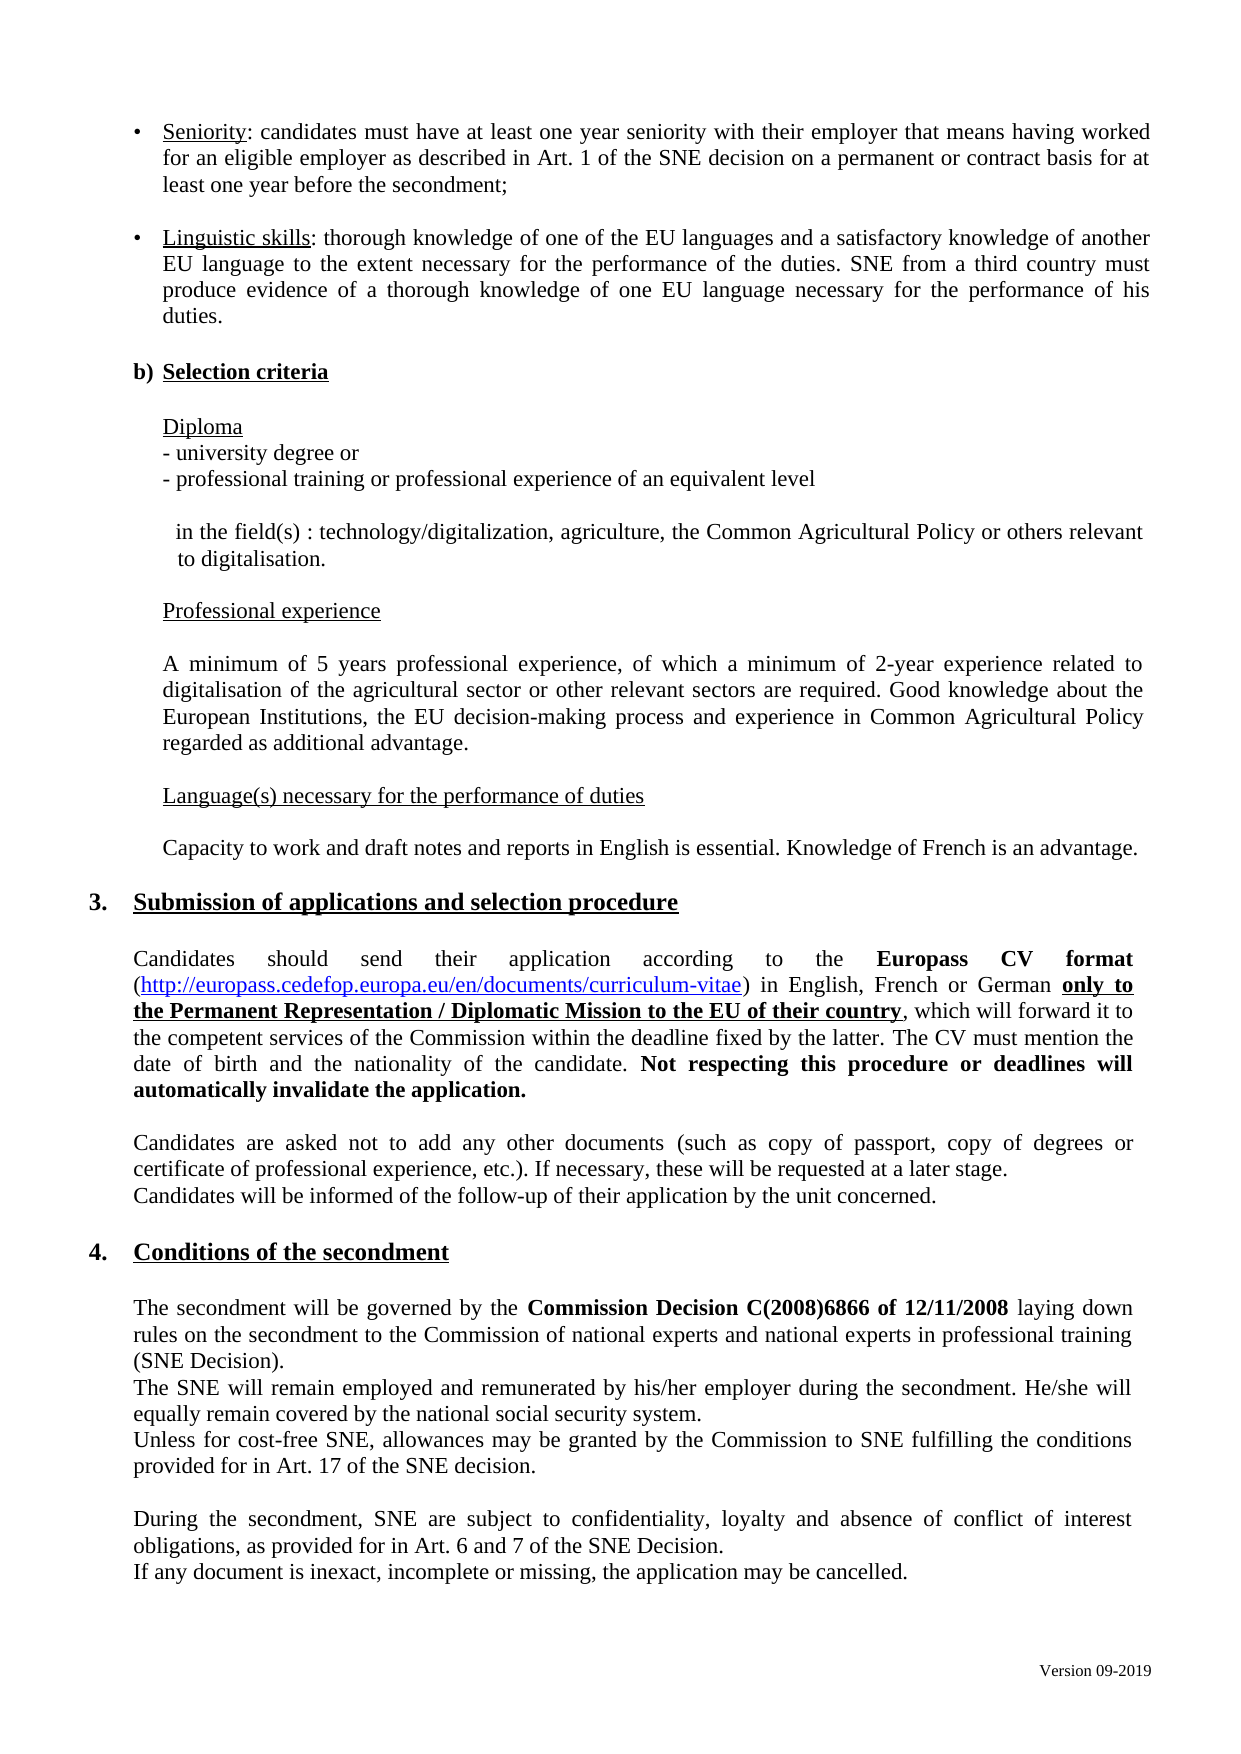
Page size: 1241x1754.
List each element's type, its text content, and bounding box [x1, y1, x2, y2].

text • Seniority: candidates must have at least one year seniority with their employer that means having worked for an eligible employer as described in Art. 1 of the SNE decision on a permanent or contract basis for at least one year before the secondment; [133, 118, 1152, 197]
text Diploma [162, 413, 1145, 439]
text in the field(s) : technology/digitalization, agriculture, the Common Agricultural Policy or others relevant to digitalisation. [162, 518, 1145, 571]
text Capacity to work and draft notes and reports in English is essential. Knowledge of French is an advantage. [162, 834, 1145, 861]
text A minimum of 5 years professional experience, of which a minimum of 2-year experience related to digitalisation of the agricultural sector or other relevant sectors are required. Good knowledge about the European Institutions, the EU decision-making process and experience in Common Agricultural Policy regarded as additional advantage. [162, 650, 1145, 755]
text b) Selection criteria [133, 358, 1014, 384]
text 3. Submission of applications and selection procedure [89, 887, 1152, 916]
text Professional experience [162, 597, 1145, 624]
text Candidates will be informed of the follow-up of their application by the unit concerned. [133, 1182, 1152, 1208]
text 4. Conditions of the secondment [89, 1237, 1152, 1266]
text The secondment will be governed by the Commission Decision C(2008)6866 of 12/11/2008 laying down rules on the secondment to the Commission of national experts and national experts in professional training (SNE Decision). [133, 1294, 1133, 1373]
text If any document is inexact, incomplete or missing, the application may be cancelled. [133, 1558, 1133, 1584]
text - university degree or [162, 439, 1014, 466]
text During the secondment, SNE are subject to confidentiality, loyalty and absence of conflict of interest obligations, as provided for in Art. 6 and 7 of the SNE Decision. [133, 1505, 1133, 1558]
text Candidates are asked not to add any other documents (such as copy of passport, copy of degrees or certificate of professional experience, etc.). If necessary, these will be requested at a later stage. [133, 1129, 1135, 1182]
text • Linguistic skills: thorough knowledge of one of the EU languages and a satisfactory knowledge of another EU language to the extent necessary for the performance of the duties. SNE from a third country must produce evidence of a thorough knowledge of one EU language necessary for the performance of his duties. [133, 223, 1152, 329]
text - professional training or professional experience of an equivalent level [162, 466, 1014, 492]
text Language(s) necessary for the performance of duties [162, 782, 1145, 808]
text Candidates should send their application according to the Europass CV format (http://europass.cedefop.europa.eu/en/documents/curriculum-vitae) in English, French or German only to the Permanent Representation / Diplomatic Mission to the EU of their country, which will forward it to the competent services of the Commission within the deadline fixed by the latter. The CV must mention the date of birth and the nationality of the candidate. Not respecting this procedure or deadlines will automatically invalidate the application. [133, 945, 1133, 1103]
text Unless for cost-free SNE, allowances may be granted by the Commission to SNE fulfilling the conditions provided for in Art. 17 of the SNE decision. [133, 1426, 1133, 1479]
text The SNE will remain employed and remunerated by his/her employer during the secondment. He/she will equally remain covered by the national social security system. [133, 1373, 1133, 1426]
